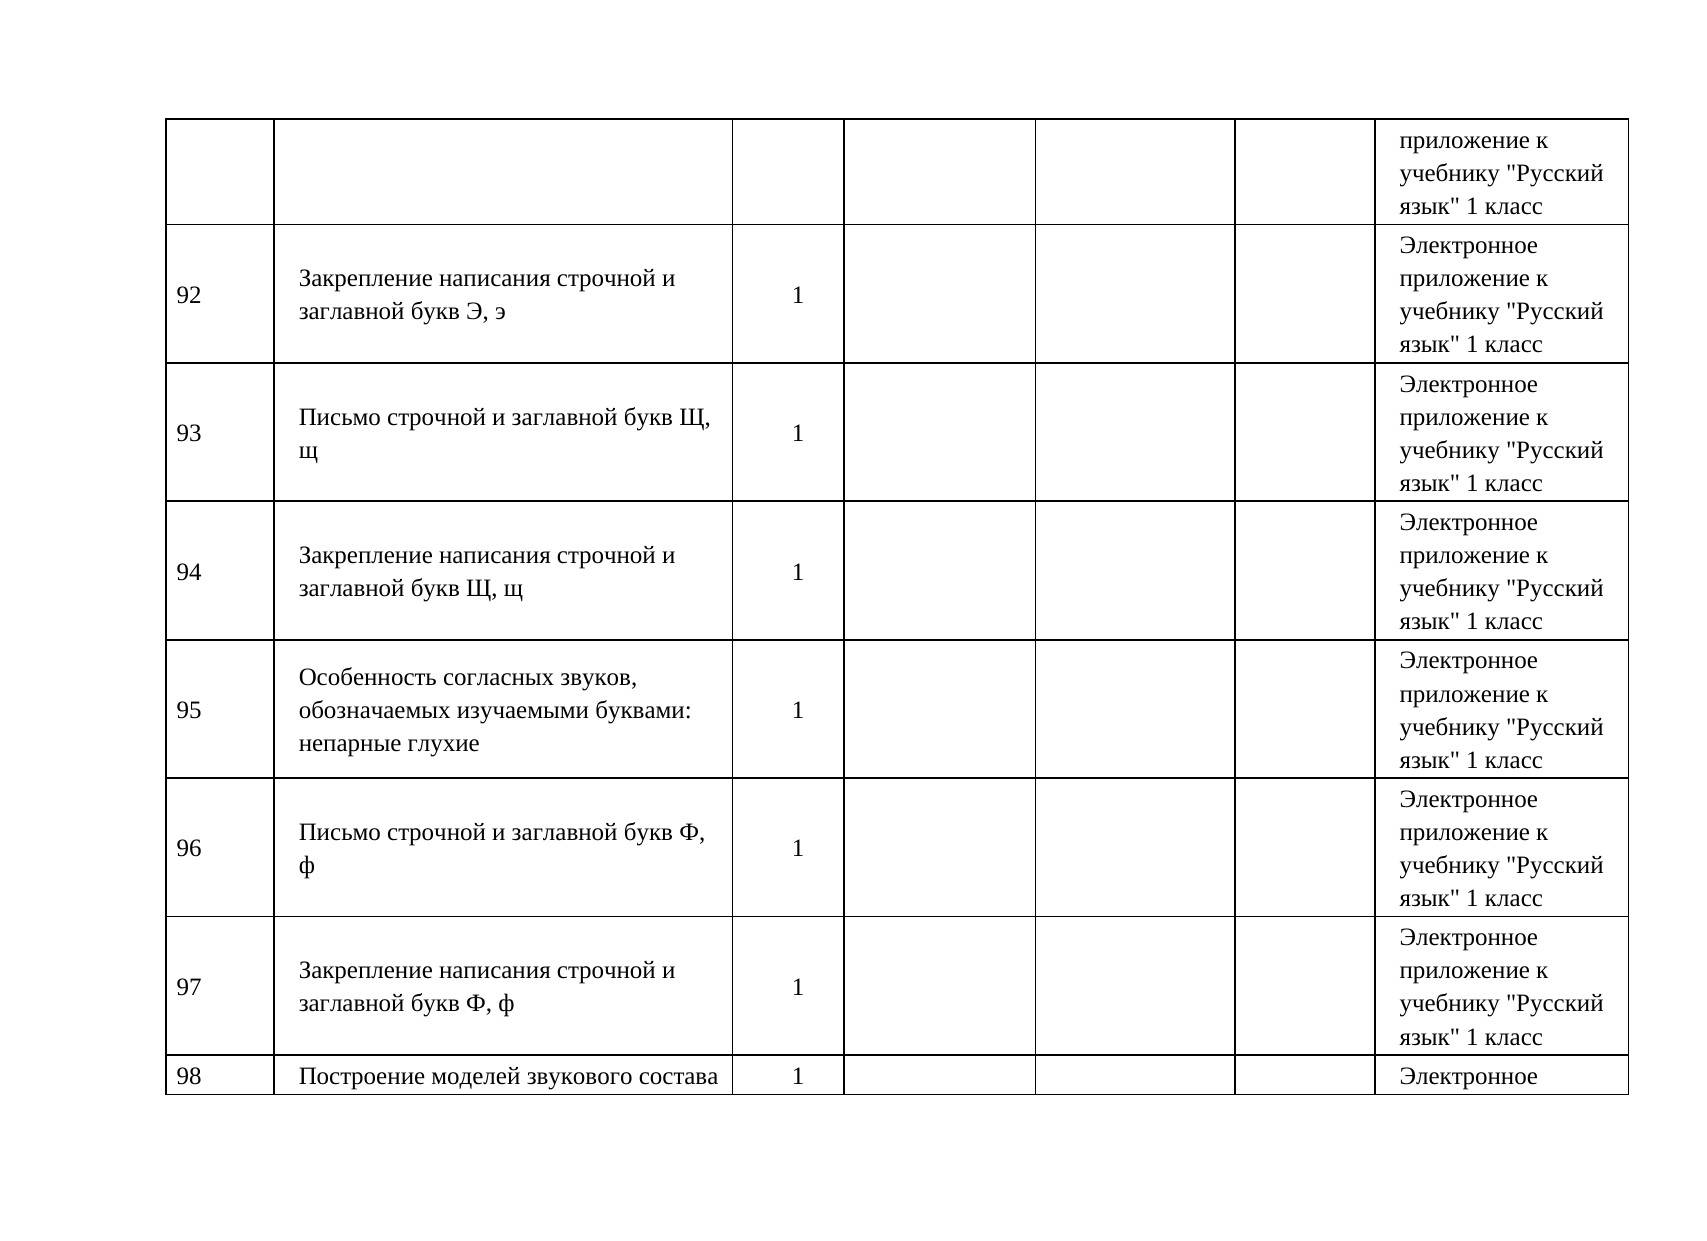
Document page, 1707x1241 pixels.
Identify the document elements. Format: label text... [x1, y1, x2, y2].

table_cell [845, 779, 1035, 916]
table_cell [1236, 364, 1374, 500]
table_cell Закрепление написания строчной и заглавной букв Щ, щ [275, 502, 732, 639]
table_cell [1236, 1056, 1374, 1093]
table_cell [845, 364, 1035, 500]
table_cell Закрепление написания строчной и заглавной букв Ф, ф [275, 917, 732, 1054]
table_cell 1 [733, 364, 843, 500]
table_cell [1376, 225, 1628, 362]
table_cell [275, 120, 732, 223]
table_cell [1036, 779, 1234, 916]
table_cell 96 [167, 779, 273, 916]
table_cell 1 [733, 779, 843, 916]
table_cell 91 [167, 120, 273, 223]
table_cell 95 [167, 641, 273, 777]
table_cell 98 [167, 1056, 273, 1093]
table_cell Электронное приложение к учебнику "Русский язык" 1 класс [1376, 502, 1628, 639]
table_cell 94 [167, 502, 273, 639]
table_cell 1 [733, 917, 843, 1054]
table_cell [845, 502, 1035, 639]
table_cell Закрепление написания строчной и заглавной букв Э, э [275, 225, 732, 362]
table_cell 1 [733, 120, 843, 223]
table_cell [1036, 917, 1234, 1054]
table_cell [1036, 1056, 1234, 1093]
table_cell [1376, 917, 1628, 1054]
table_cell [1036, 364, 1234, 500]
table_cell [845, 917, 1035, 1054]
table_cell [275, 1056, 732, 1093]
table_cell [1036, 641, 1234, 777]
table_cell Особенность согласных звуков, обозначаемых изучаемыми буквами: непарные глухие [275, 641, 732, 777]
table_cell [1236, 641, 1374, 777]
table_cell [1236, 917, 1374, 1054]
table_cell [1036, 225, 1234, 362]
table_cell [845, 120, 1035, 223]
table_cell Письмо строчной и заглавной букв Щ, щ [275, 364, 732, 500]
table_cell [845, 641, 1035, 777]
table_cell [1036, 502, 1234, 639]
table_cell [845, 225, 1035, 362]
table_cell 97 [167, 917, 273, 1054]
table_cell 1 [733, 1056, 843, 1093]
table_cell [845, 1056, 1035, 1093]
table_cell Письмо строчной и заглавной букв Ф, ф [275, 779, 732, 916]
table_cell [1376, 1056, 1628, 1093]
table_cell 92 [167, 225, 273, 362]
table_cell Электронное приложение к учебнику "Русский язык" 1 класс [1376, 641, 1628, 777]
table_cell 93 [167, 364, 273, 500]
table_cell 1 [733, 502, 843, 639]
table_cell [1036, 120, 1234, 223]
table_cell [1236, 120, 1374, 223]
table_cell [1236, 225, 1374, 362]
table_cell Электронное приложение к учебнику "Русский язык" 1 класс [1376, 364, 1628, 500]
table_cell [1236, 779, 1374, 916]
table_cell [1236, 502, 1374, 639]
table_cell Электронное приложение к учебнику "Русский язык" 1 класс [1376, 779, 1628, 916]
table_cell 1 [733, 641, 843, 777]
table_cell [1376, 120, 1628, 223]
table_cell 1 [733, 225, 843, 362]
